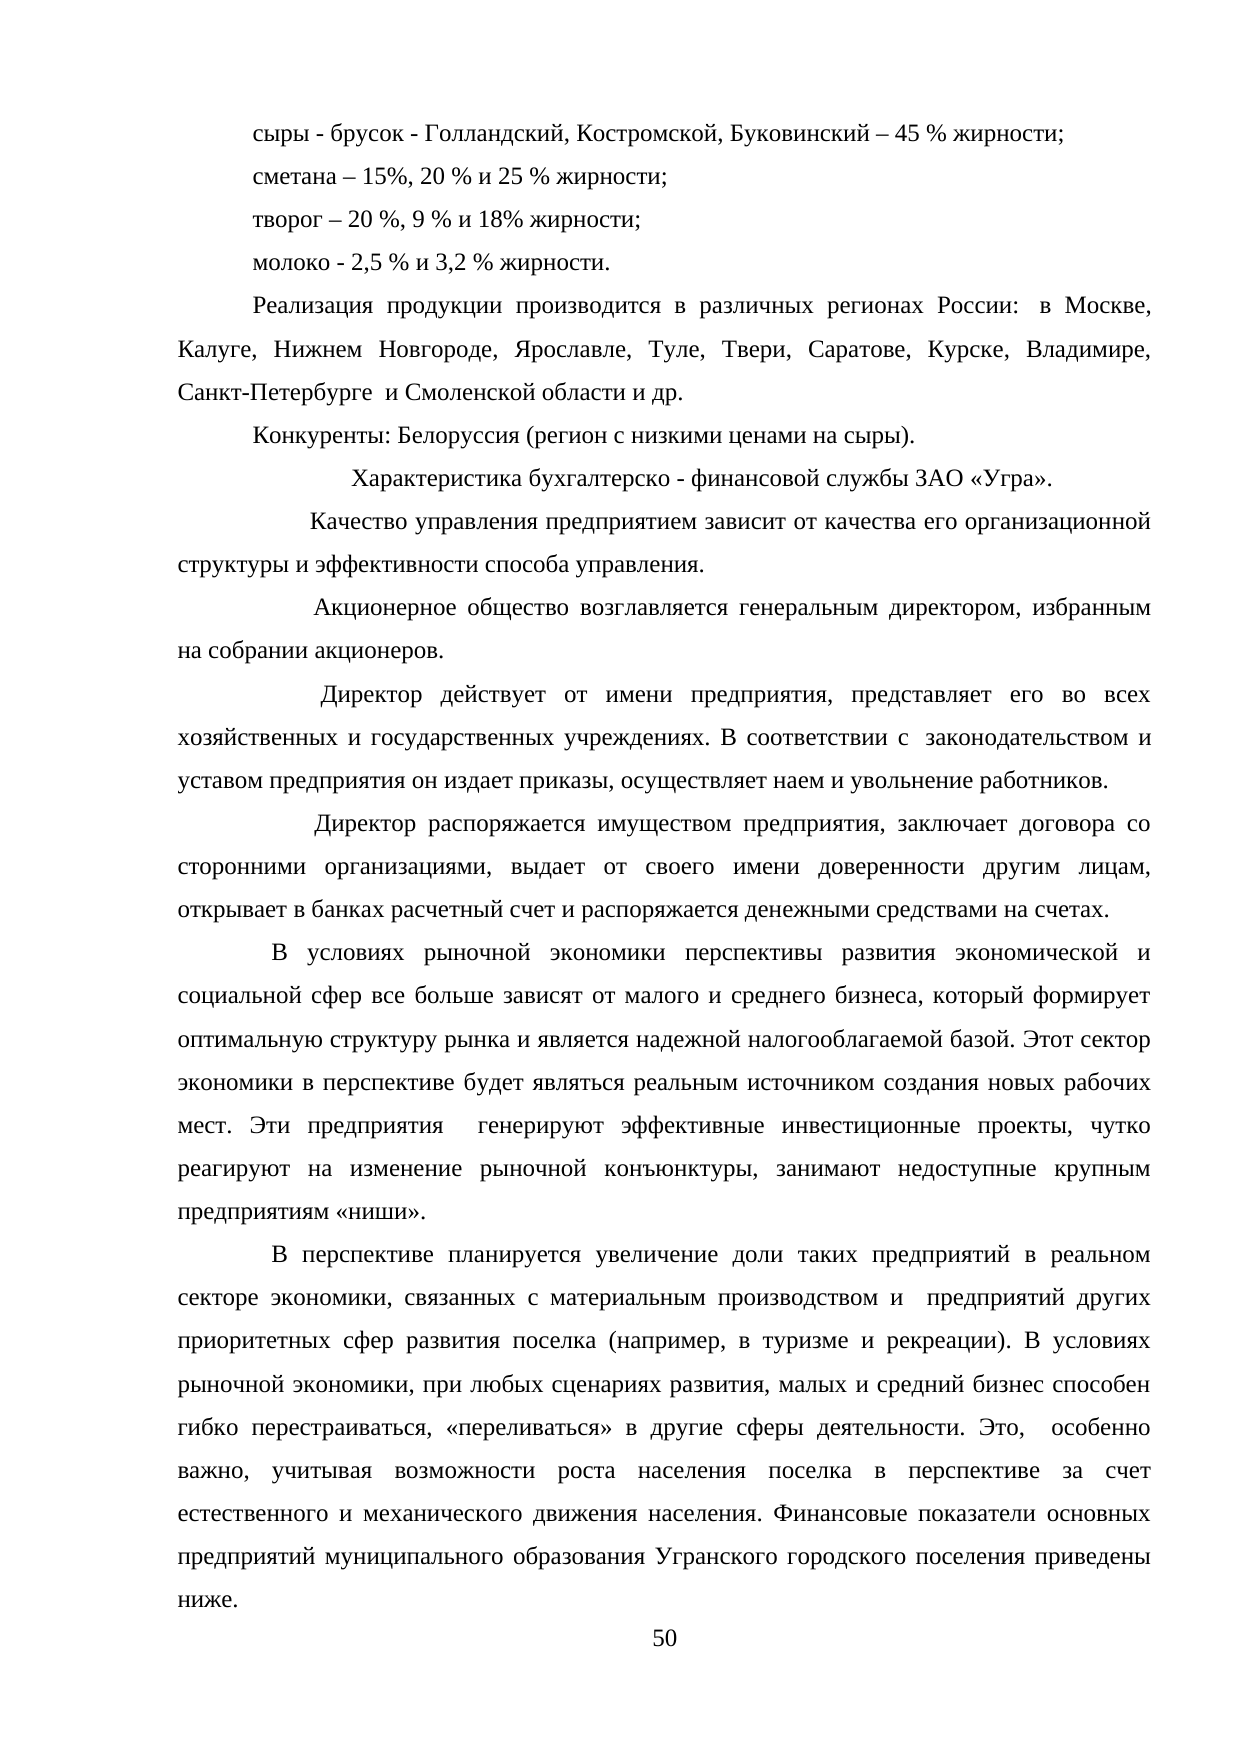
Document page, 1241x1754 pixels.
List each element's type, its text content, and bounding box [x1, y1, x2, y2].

text cметана – 15%, 20 % и 25 % жирности; [177, 161, 1152, 190]
text Характеристика бухгалтерско - финансовой службы ЗАО «Угра». [177, 463, 1152, 492]
text Директор распоряжается имуществом предприятия, заключает договора со сторонними организациями, выдает от своего имени доверенности другим лицам, открывает в банках расчетный счет и распоряжается денежными средствами на счетах. [177, 808, 1152, 923]
text Директор действует от имени предприятия, представляет его во всех хозяйственных и государственных учреждениях. В соответствии с законодательством и уставом предприятия он издает приказы, осуществляет наем и увольнение работников. [177, 679, 1152, 794]
text Конкуренты: Белоруссия (регион с низкими ценами на сыры). [177, 420, 1152, 449]
text сыры - брусок - Голландский, Костромской, Буковинский – 45 % жирности; [177, 118, 1152, 147]
text Качество управления предприятием зависит от качества его организационной структуры и эффективности способа управления. [177, 506, 1152, 578]
text Реализация продукции производится в различных регионах России: в Москве, Калуге, Нижнем Новгороде, Ярославле, Туле, Твери, Саратове, Курске, Владимире, Санкт-Петербурге и Смоленской области и др. [177, 291, 1152, 406]
text В перспективе планируется увеличение доли таких предприятий в реальном секторе экономики, связанных с материальным производством и предприятий других приоритетных сфер развития поселка (например, в туризме и рекреации). В условиях рыночной экономики, при любых сценариях развития, малых и средний бизнес способен гибко перестраиваться, «переливаться» в другие сферы деятельности. Это, особенно важно, учитывая возможности роста населения поселка в перспективе за счет естественного и механического движения населения. Финансовые показатели основных предприятий муниципального образования Угранского городского поселения приведены ниже. [177, 1239, 1152, 1613]
text Акционерное общество возглавляется генеральным директором, избранным на собрании акционеров. [177, 592, 1152, 664]
text молоко - 2,5 % и 3,2 % жирности. [177, 247, 1152, 276]
text творог – 20 %, 9 % и 18% жирности; [177, 204, 1152, 233]
text В условиях рыночной экономики перспективы развития экономической и социальной сфер все больше зависят от малого и среднего бизнеса, который формирует оптимальную структуру рынка и является надежной налогооблагаемой базой. Этот сектор экономики в перспективе будет являться реальным источником создания новых рабочих мест. Эти предприятия генерируют эффективные инвестиционные проекты, чутко реагируют на изменение рыночной конъюнктуры, занимают недоступные крупным предприятиям «ниши». [177, 937, 1152, 1225]
